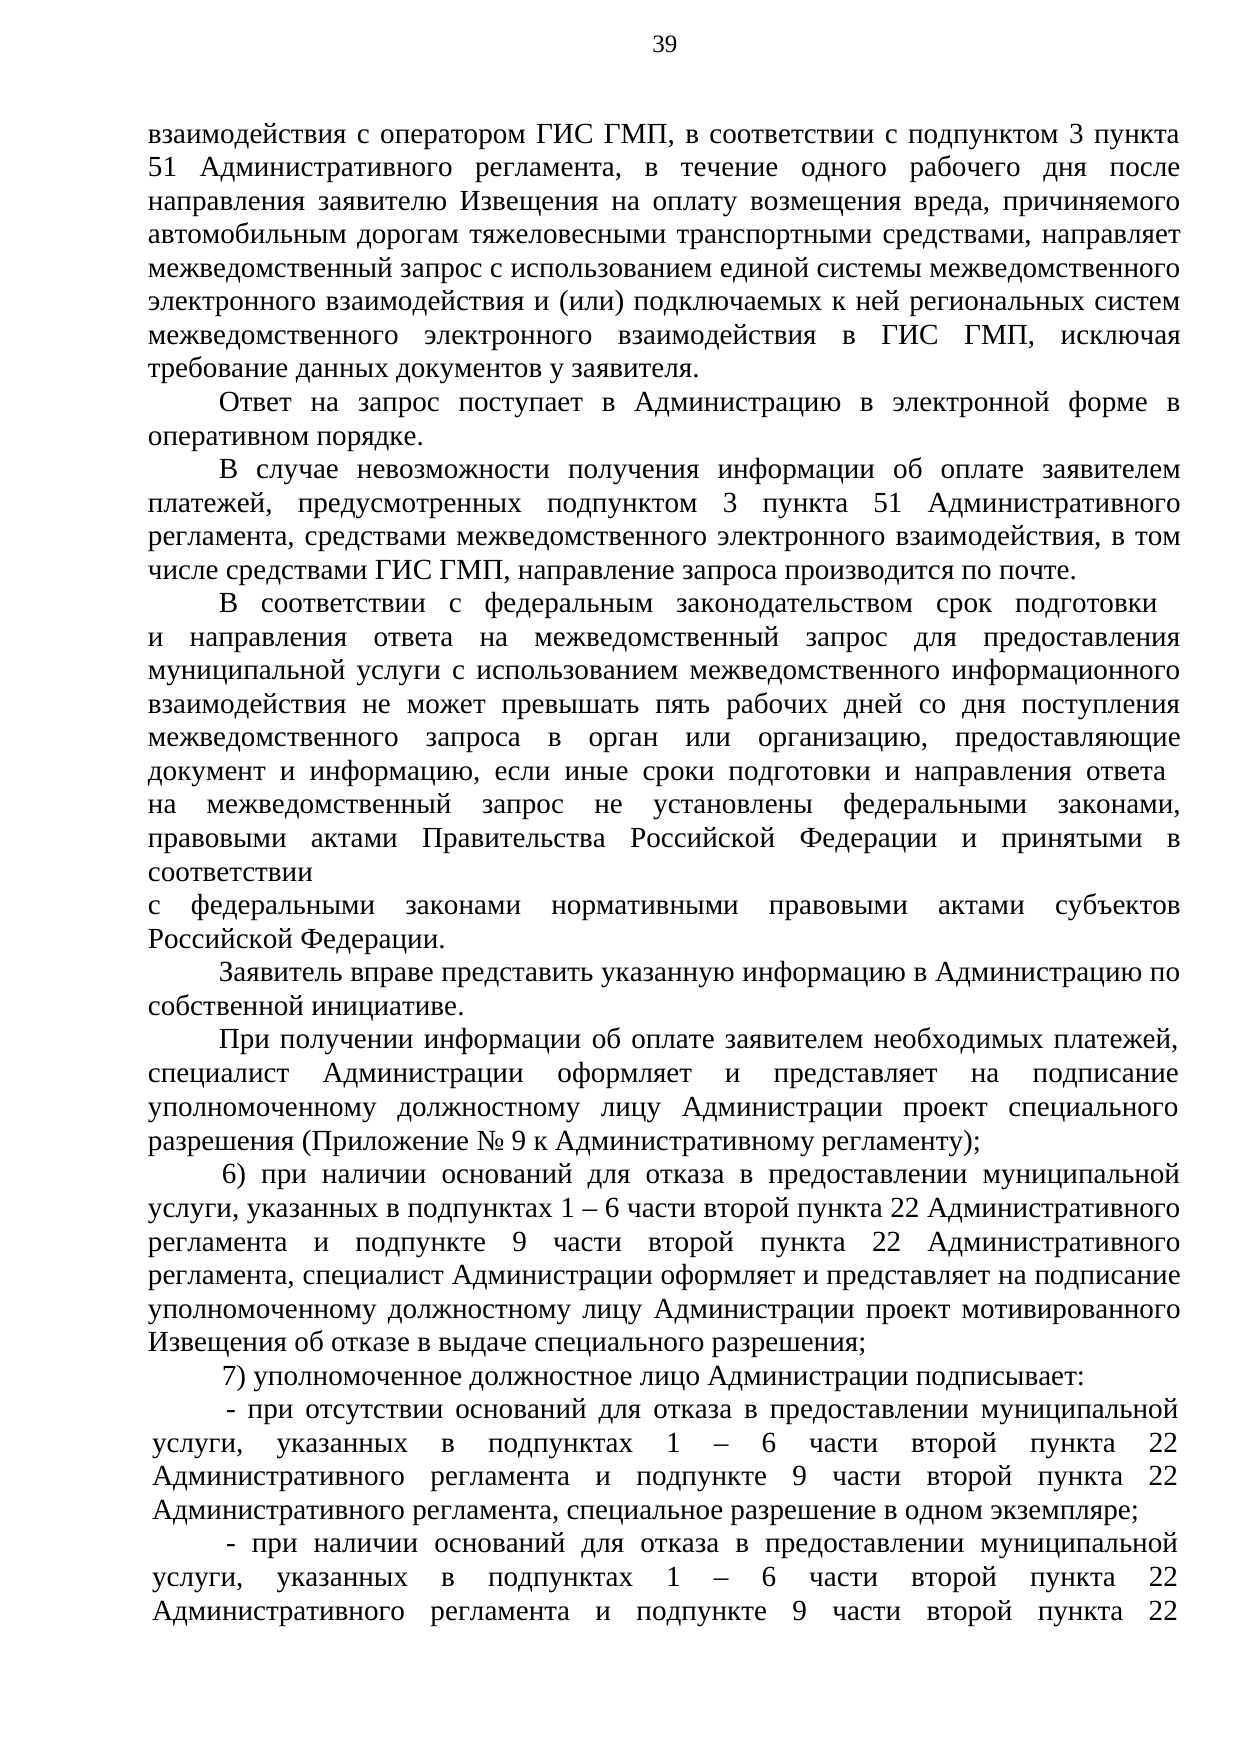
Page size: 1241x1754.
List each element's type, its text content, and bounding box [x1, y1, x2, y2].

text Заявитель вправе представить указанную информацию в Администрацию по собственной инициативе. [148, 954, 1181, 1021]
text В соответствии с федеральным законодательством срок подготовки и направления ответа на межведомственный запрос для предоставления муниципальной услуги с использованием межведомственного информационного взаимодействия не может превышать пять рабочих дней со дня поступления межведомственного запроса в орган или организацию, предоставляющие документ и информацию, если иные сроки подготовки и направления ответа на межведомственный запрос не установлены федеральными законами, правовыми актами Правительства Российской Федерации и принятыми в соответствии с федеральными законами нормативными правовыми актами субъектов Российской Федерации. [148, 585, 1181, 954]
text Ответ на запрос поступает в Администрацию в электронной форме в оперативном порядке. [148, 384, 1181, 451]
text 6) при наличии оснований для отказа в предоставлении муниципальной услуги, указанных в подпунктах 1 – 6 части второй пункта 22 Административного регламента и подпункте 9 части второй пункта 22 Административного регламента, специалист Администрации оформляет и представляет на подписание уполномоченному должностному лицу Администрации проект мотивированного Извещения об отказе в выдаче специального разрешения; [148, 1157, 1181, 1358]
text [152, 1526, 1179, 1626]
list При получении информации об оплате заявителем необходимых платежей, специалист Администрации оформляет и представляет на подписание уполномоченному должностному лицу Администрации проект специального разрешения (Приложение № 9 к Административному регламенту); [148, 1021, 1179, 1157]
text В случае невозможности получения информации об оплате заявителем платежей, предусмотренных подпунктом 3 пункта 51 Административного регламента, средствами межведомственного электронного взаимодействия, в том числе средствами ГИС ГМП, направление запроса производится по почте. [148, 451, 1181, 585]
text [148, 116, 1181, 384]
text - при отсутствии оснований для отказа в предоставлении муниципальной услуги, указанных в подпунктах 1 – 6 части второй пункта 22 Административного регламента и подпункте 9 части второй пункта 22 Административного регламента, специальное разрешение в одном экземпляре; [152, 1391, 1179, 1526]
text 7) уполномоченное должностное лицо Администрации подписывает: [148, 1358, 1181, 1391]
